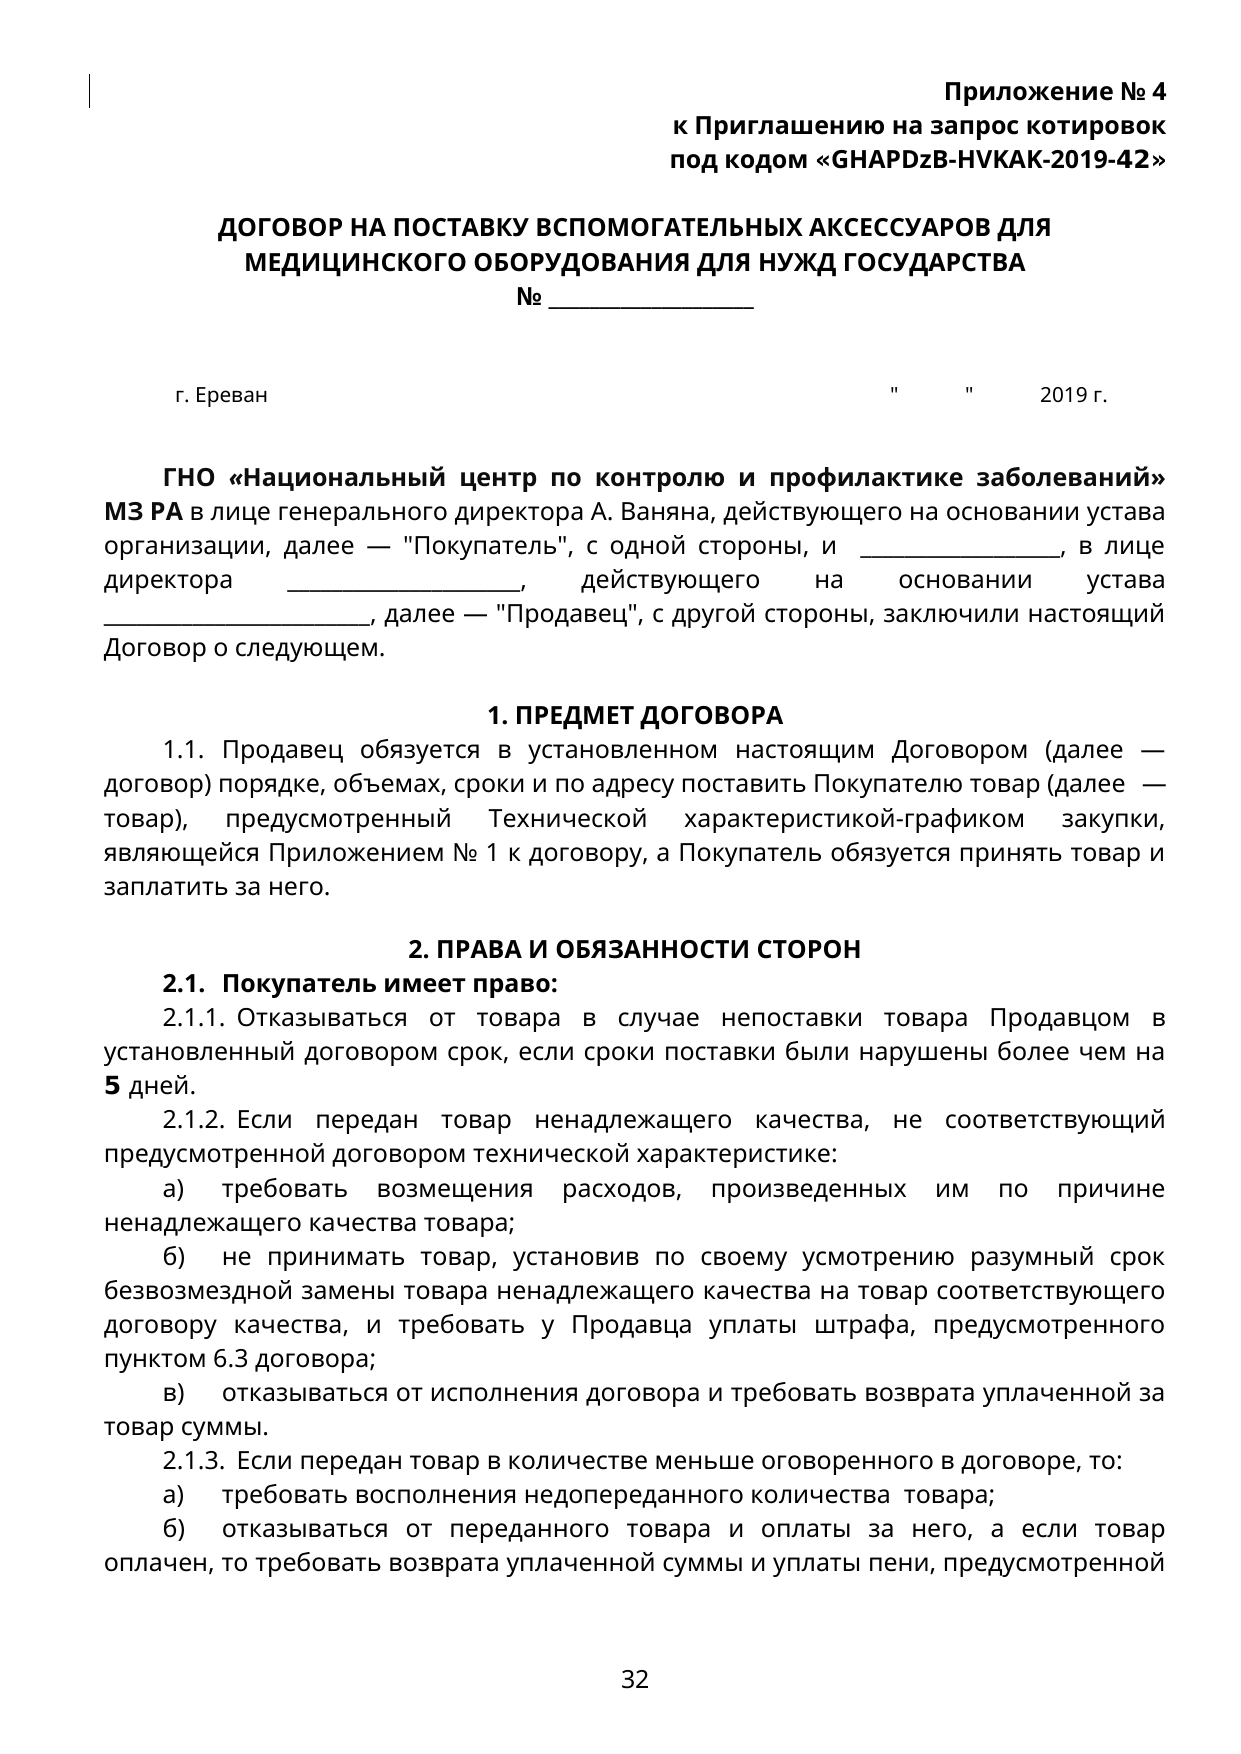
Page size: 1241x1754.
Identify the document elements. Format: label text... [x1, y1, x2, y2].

table_header " " 2019 г. [635, 380, 1119, 426]
text 1. ПРЕДМЕТ ДОГОВОРА [103, 698, 1167, 732]
text а) требовать возмещения расходов, произведенных им по причине ненадлежащего качества товара; [103, 1170, 1167, 1238]
text 2.1.1. Отказываться от товара в случае непоставки товара Продавцом в установленный договором срок, если сроки поставки были нарушены более чем на 5 дней. [103, 1000, 1167, 1102]
text 2.1.3. Если передан товар в количестве меньше оговоренного в договоре, то: [103, 1443, 1167, 1477]
text в) отказываться от исполнения договора и требовать возврата уплаченной за товар суммы. [103, 1374, 1167, 1443]
text № ____________________ [103, 278, 1167, 312]
text 2.1. Покупатель имеет право: [103, 966, 1167, 1000]
text к Приглашению на запрос котировок под кодом «GHAPDzB-HVKAK-2019-42» [103, 108, 1167, 176]
text ДОГОВОР НА ПОСТАВКУ ВСПОМОГАТЕЛЬНЫХ АКСЕССУАРОВ ДЛЯ МЕДИЦИНСКОГО ОБОРУДОВАНИЯ ДЛЯ НУЖД ГОСУДАРСТВА [103, 210, 1167, 278]
table_header г. Ереван [151, 380, 635, 426]
text ГНО «Национальный центр по контролю и профилактике заболеваний» МЗ РА в лице генерального директора А. Ваняна, действующего на основании устава организации, далее — "Покупатель", с одной стороны, и __________________, в лице директора _____________________, действующего на основании устава ________________________, далее — "Продавец", с другой стороны, заключили настоящий Договор о следующем. [103, 459, 1167, 664]
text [103, 1511, 1167, 1579]
text Приложение № 4 [103, 74, 1167, 108]
text б) не принимать товар, установив по своему усмотрению разумный срок безвозмездной замены товара ненадлежащего качества на товар соответствующего договору качества, и требовать у Продавца уплаты штрафа, предусмотренного пунктом 6.3 договора; [103, 1238, 1167, 1374]
text 2.1.2. Если передан товар ненадлежащего качества, не соответствующий предусмотренной договором технической характеристике: [103, 1102, 1167, 1170]
text а) требовать восполнения недопереданного количества товара; [103, 1477, 1167, 1511]
text 2. ПРАВА И ОБЯЗАННОСТИ СТОРОН [103, 932, 1167, 966]
text 1.1. Продавец обязуется в установленном настоящим Договором (далее — договор) порядке, объемах, сроки и по адресу поставить Покупателю товар (далее — товар), предусмотренный Технической характеристикой-графиком закупки, являющейся Приложением № 1 к договору, а Покупатель обязуется принять товар и заплатить за него. [103, 732, 1167, 903]
